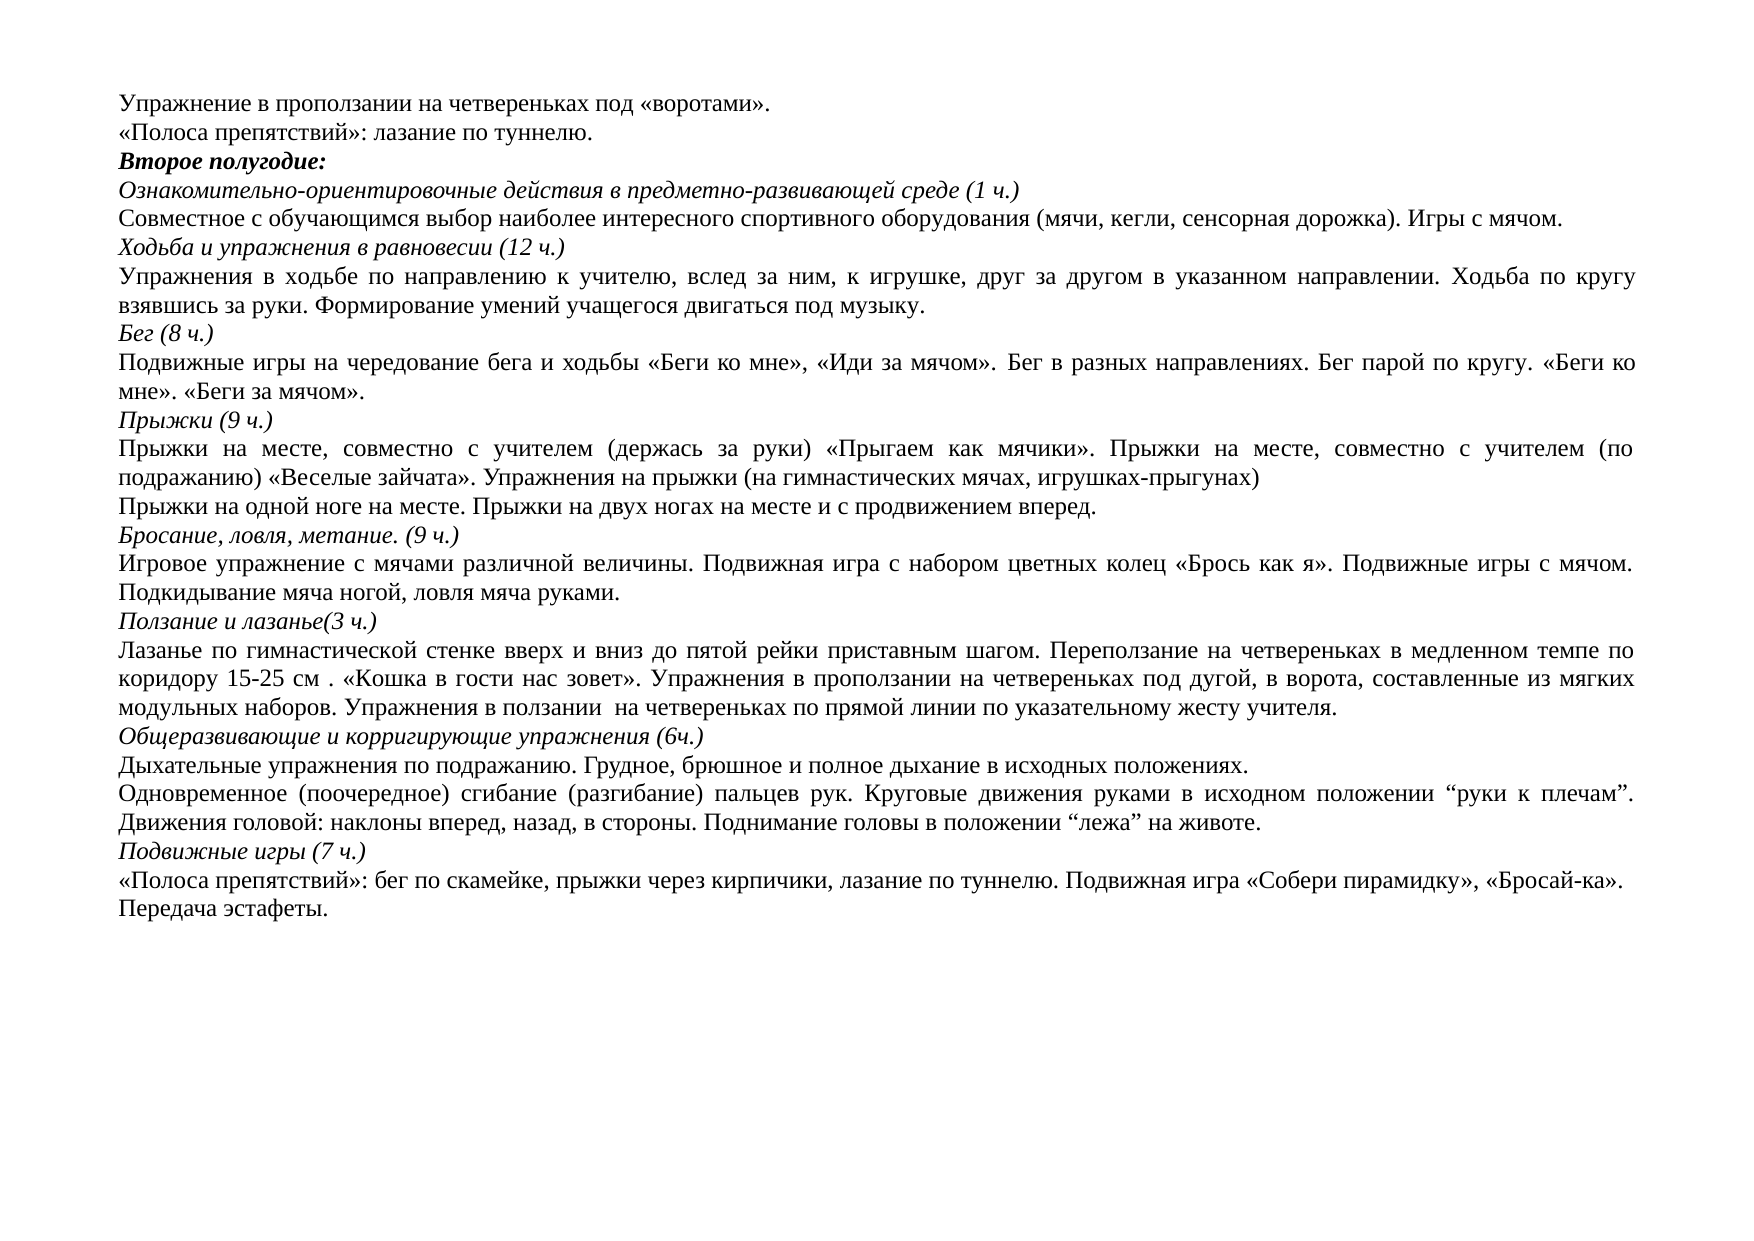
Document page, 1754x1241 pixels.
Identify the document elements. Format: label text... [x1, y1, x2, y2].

text Дыхательные упражнения по подражанию. Грудное, брюшное и полное дыхание в исходных положениях. [118, 750, 1636, 778]
text Прыжки (9 ч.) [118, 405, 1636, 433]
text Бег (8 ч.) [118, 318, 1636, 347]
text Упражнения в ходьбе по направлению к учителю, вслед за ним, к игрушке, друг за другом в указанном направлении. Ходьба по кругу взявшись за руки. Формирование умений учащегося двигаться под музыку. [118, 261, 1636, 318]
text Прыжки на одной ноге на месте. Прыжки на двух ногах на месте и с продвижением вперед. [118, 491, 1636, 520]
text Ползание и лазанье(3 ч.) [118, 606, 1636, 635]
text «Полоса препятствий»: лазание по туннелю. [118, 117, 1636, 146]
text Совместное с обучающимся выбор наиболее интересного спортивного оборудования (мячи, кегли, сенсорная дорожка). Игры с мячом. [118, 203, 1636, 232]
text Лазанье по гимнастической стенке вверх и вниз до пятой рейки приставным шагом. Переползание на четвереньках в медленном темпе по коридору 15-25 см . «Кошка в гости нас зовет». Упражнения в проползании на четвереньках под дугой, в ворота, составленные из мягких модульных наборов. Упражнения в ползании на четвереньках по прямой линии по указательному жесту учителя. [118, 635, 1636, 721]
text «Полоса препятствий»: бег по скамейке, прыжки через кирпичики, лазание по туннелю. Подвижная игра «Собери пирамидку», «Бросай-ка». [118, 865, 1636, 893]
text Подвижные игры на чередование бега и ходьбы «Беги ко мне», «Иди за мячом». Бег в разных направлениях. Бег парой по кругу. «Беги ко мне». «Беги за мячом». [118, 347, 1636, 405]
text Общеразвивающие и корригирующие упражнения (6ч.) [118, 721, 1636, 750]
text Бросание, ловля, метание. (9 ч.) [118, 520, 1636, 548]
text Второе полугодие: [118, 146, 1636, 175]
text Ходьба и упражнения в равновесии (12 ч.) [118, 232, 1636, 261]
text Прыжки на месте, совместно с учителем (держась за руки) «Прыгаем как мячики». Прыжки на месте, совместно с учителем (по подражанию) «Веселые зайчата». Упражнения на прыжки (на гимнастических мячах, игрушках-прыгунах) [118, 433, 1636, 491]
text Упражнение в проползании на четвереньках под «воротами». [118, 88, 1636, 117]
text Передача эстафеты. [118, 893, 1636, 922]
text Ознакомительно-ориентировочные действия в предметно-развивающей среде (1 ч.) [118, 175, 1636, 203]
text Игровое упражнение с мячами различной величины. Подвижная игра с набором цветных колец «Брось как я». Подвижные игры с мячом. Подкидывание мяча ногой, ловля мяча руками. [118, 548, 1636, 606]
text Одновременное (поочередное) сгибание (разгибание) пальцев рук. Круговые движения руками в исходном положении “руки к плечам”. Движения головой: наклоны вперед, назад, в стороны. Поднимание головы в положении “лежа” на животе. [118, 778, 1636, 836]
text Подвижные игры (7 ч.) [118, 836, 1636, 865]
